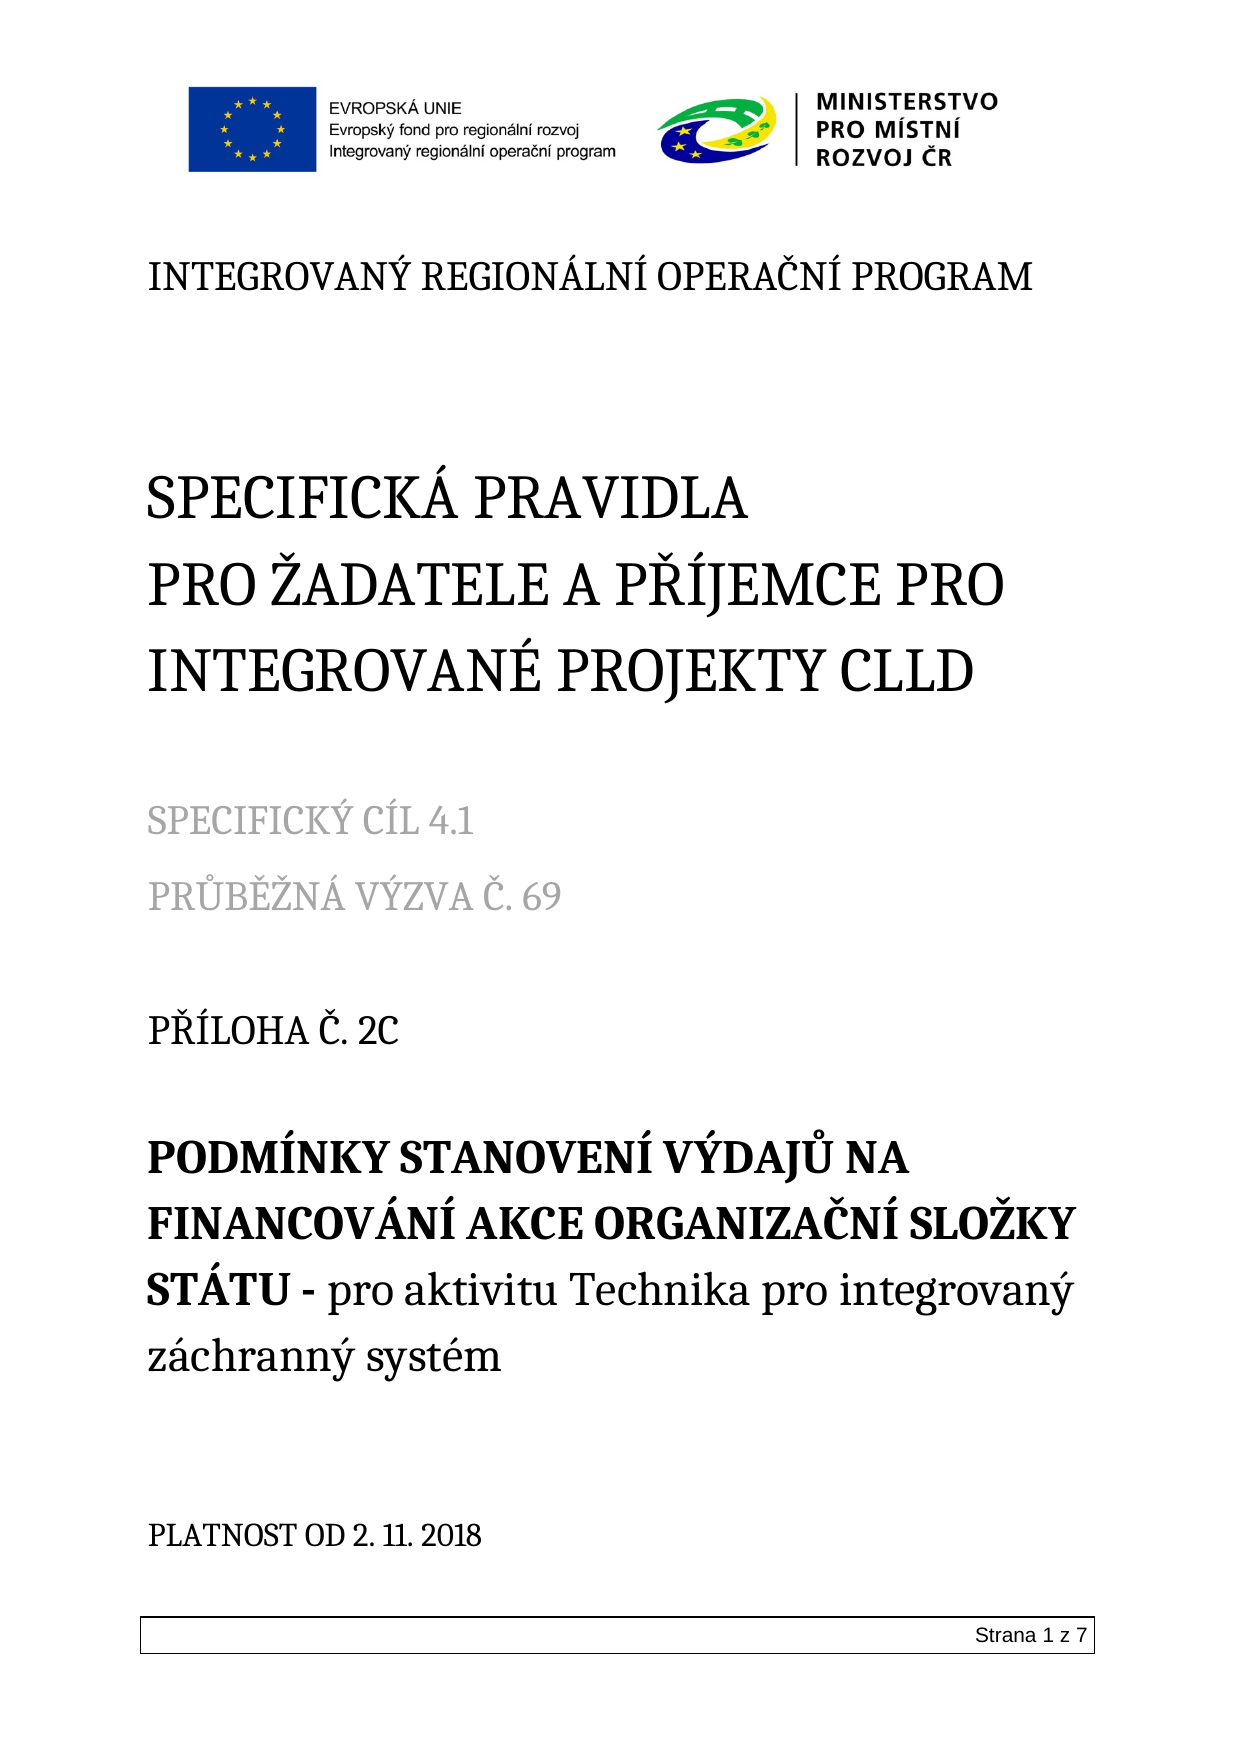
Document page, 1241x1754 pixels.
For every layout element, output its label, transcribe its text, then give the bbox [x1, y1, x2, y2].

text SPECIFICKÁ PRAVIDLA [148, 462, 1092, 534]
text pLATNOST OD 2. 11. 2018 [148, 1516, 1092, 1554]
text PŘÍLOHA Č. 2C [148, 1007, 1092, 1054]
text INTEGROVANÝ REGIONÁLNÍ OPERAČNÍ PROGRAM [148, 253, 1092, 301]
text průběžná výzva č. 69 [148, 873, 1092, 921]
text PRO ŽADATELE A PŘÍJEMCE pro INTEGROVANé PROJEKTy clld [148, 549, 1092, 707]
picture [160, 57, 1025, 200]
text SPECIFICKÝ CÍL 4.1 [148, 797, 1092, 845]
text Podmínky stanovení výdajů na financování akce organizační složky státu - pro aktivitu Technika pro integrovaný záchranný systém [148, 1130, 1092, 1383]
